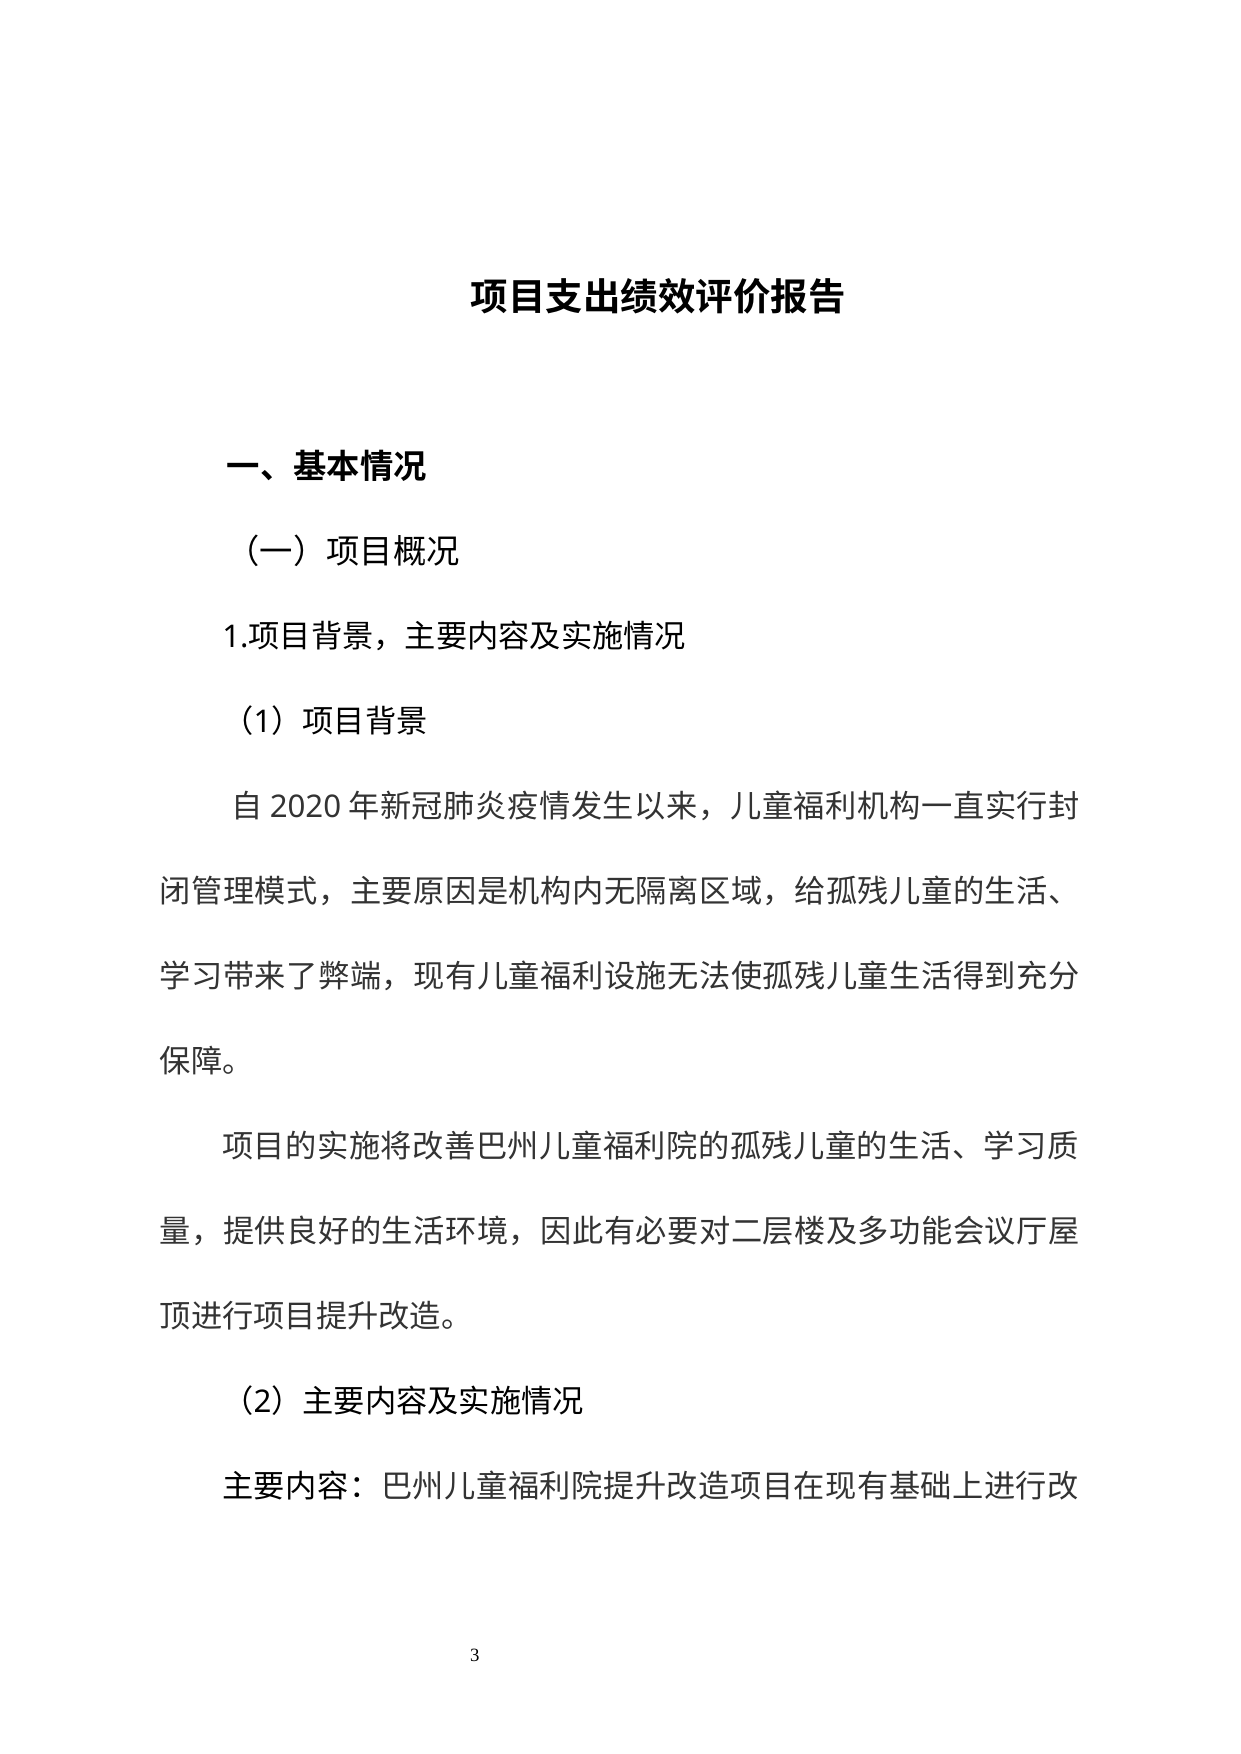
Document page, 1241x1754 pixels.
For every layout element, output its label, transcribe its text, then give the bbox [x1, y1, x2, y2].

text 项目支出绩效评价报告 [159, 251, 1081, 336]
list （1）项目背景 [159, 676, 1081, 761]
text （2）主要内容及实施情况 [159, 1356, 1081, 1441]
subtitle 一、基本情况 [159, 421, 1081, 506]
list 自2020年新冠肺炎疫情发生以来，儿童福利机构一直实行封闭管理模式，主要原因是机构内无隔离区域，给孤残儿童的生活、学习带来了弊端，现有儿童福利设施无法使孤残儿童生活得到充分保障。 [159, 761, 1081, 1101]
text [159, 1441, 1081, 1526]
text 项目的实施将改善巴州儿童福利院的孤残儿童的生活、学习质量，提供良好的生活环境，因此有必要对二层楼及多功能会议厅屋顶进行项目提升改造。 [159, 1101, 1081, 1356]
subtitle （一）项目概况 [159, 506, 1081, 591]
list 1.项目背景，主要内容及实施情况 [159, 591, 1081, 676]
